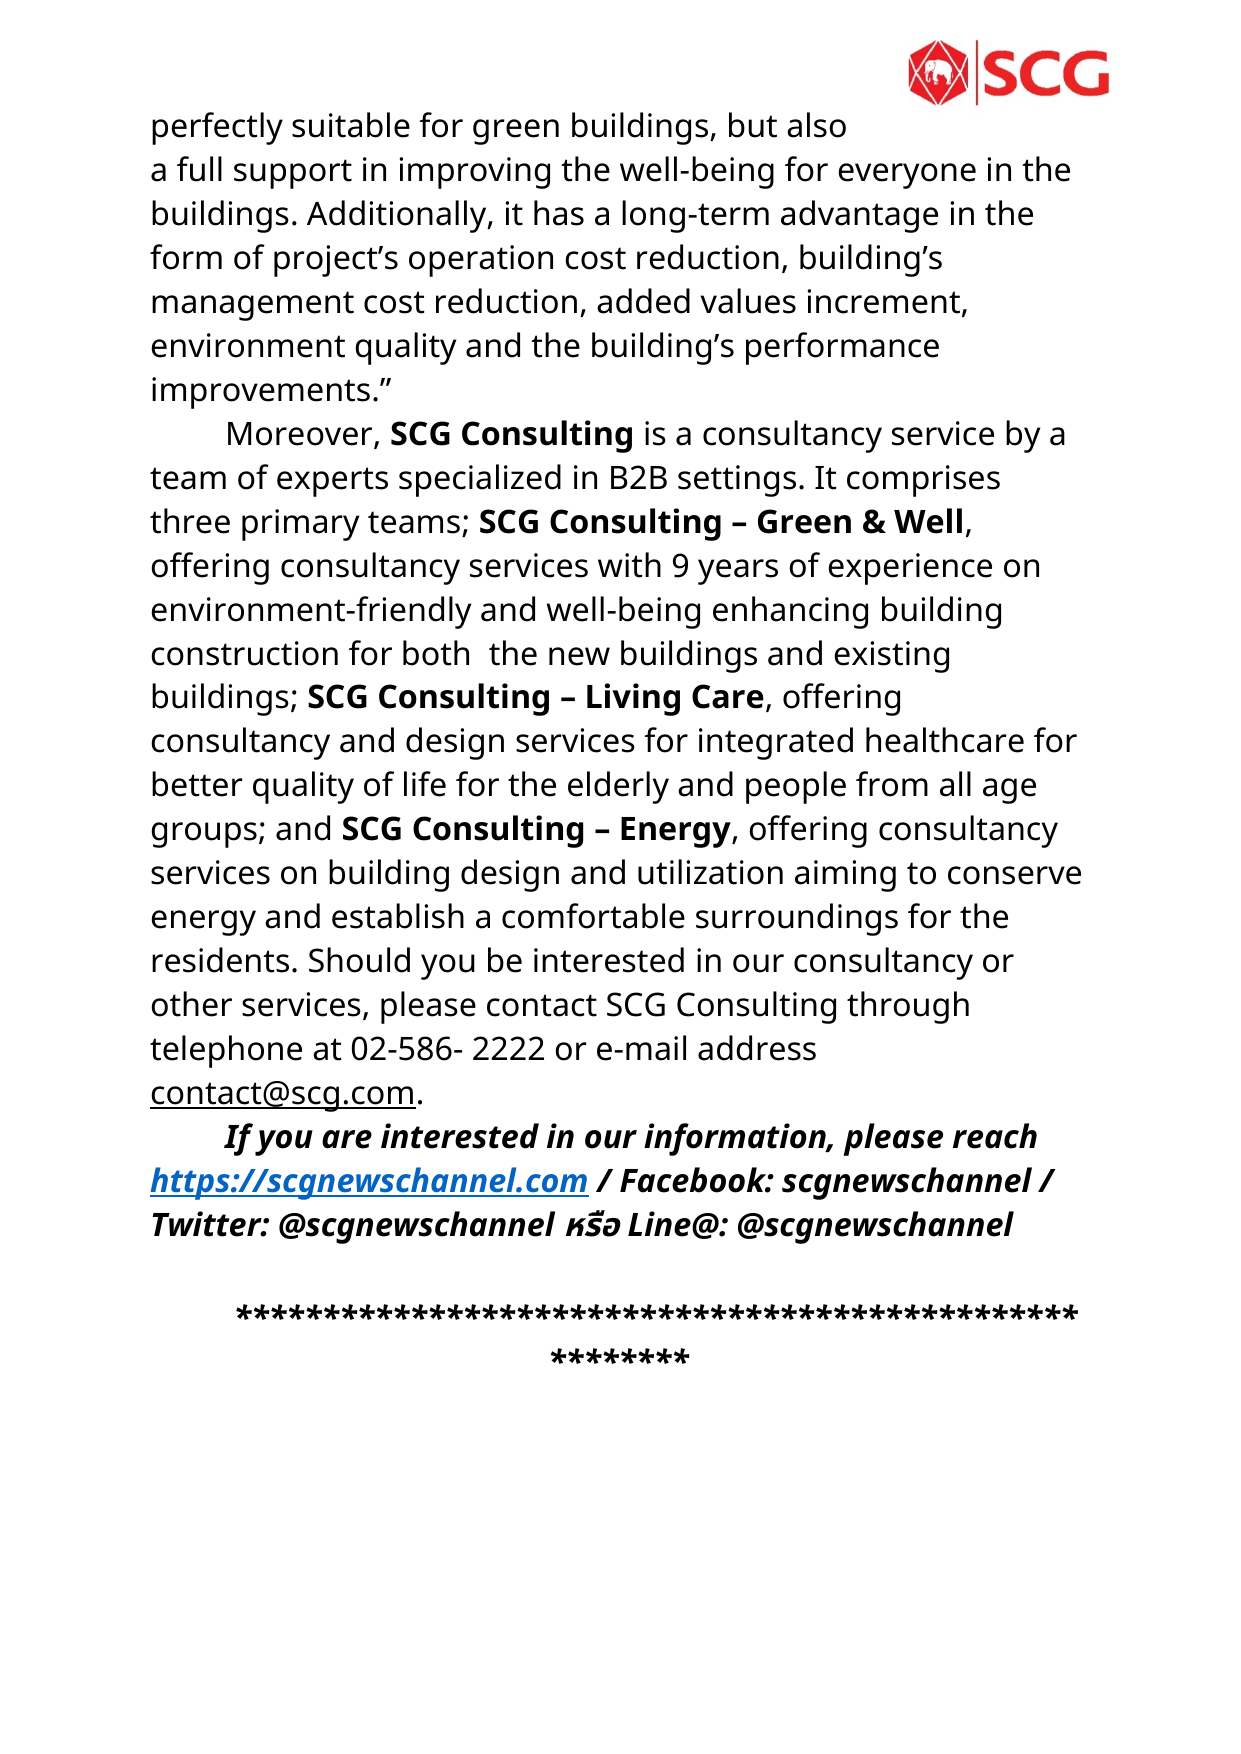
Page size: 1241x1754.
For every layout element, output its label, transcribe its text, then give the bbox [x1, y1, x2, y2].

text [150, 103, 1090, 411]
text If you are interested in our information, please reach https://scgnewschannel.com / Facebook: scgnewschannel / Twitter: @scgnewschannel หรือ Line@: @scgnewschannel [150, 1114, 1090, 1251]
text ******************************************************** [150, 1295, 1090, 1383]
text Moreover, SCG Consulting is a consultancy service by a team of experts specialized in B2B settings. It comprises three primary teams; SCG Consulting – Green & Well, offering consultancy services with 9 years of experience on environment-friendly and well-being enhancing building construction for both the new buildings and existing buildings; SCG Consulting – Living Care, offering consultancy and design services for integrated healthcare for better quality of life for the elderly and people from all age groups; and SCG Consulting – Energy, offering consultancy services on building design and utilization aiming to conserve energy and establish a comfortable surroundings for the residents. Should you be interested in our consultancy or other services, please contact SCG Consulting through telephone at 02-586- 2222 or e-mail address contact@scg.com. [150, 411, 1090, 1114]
